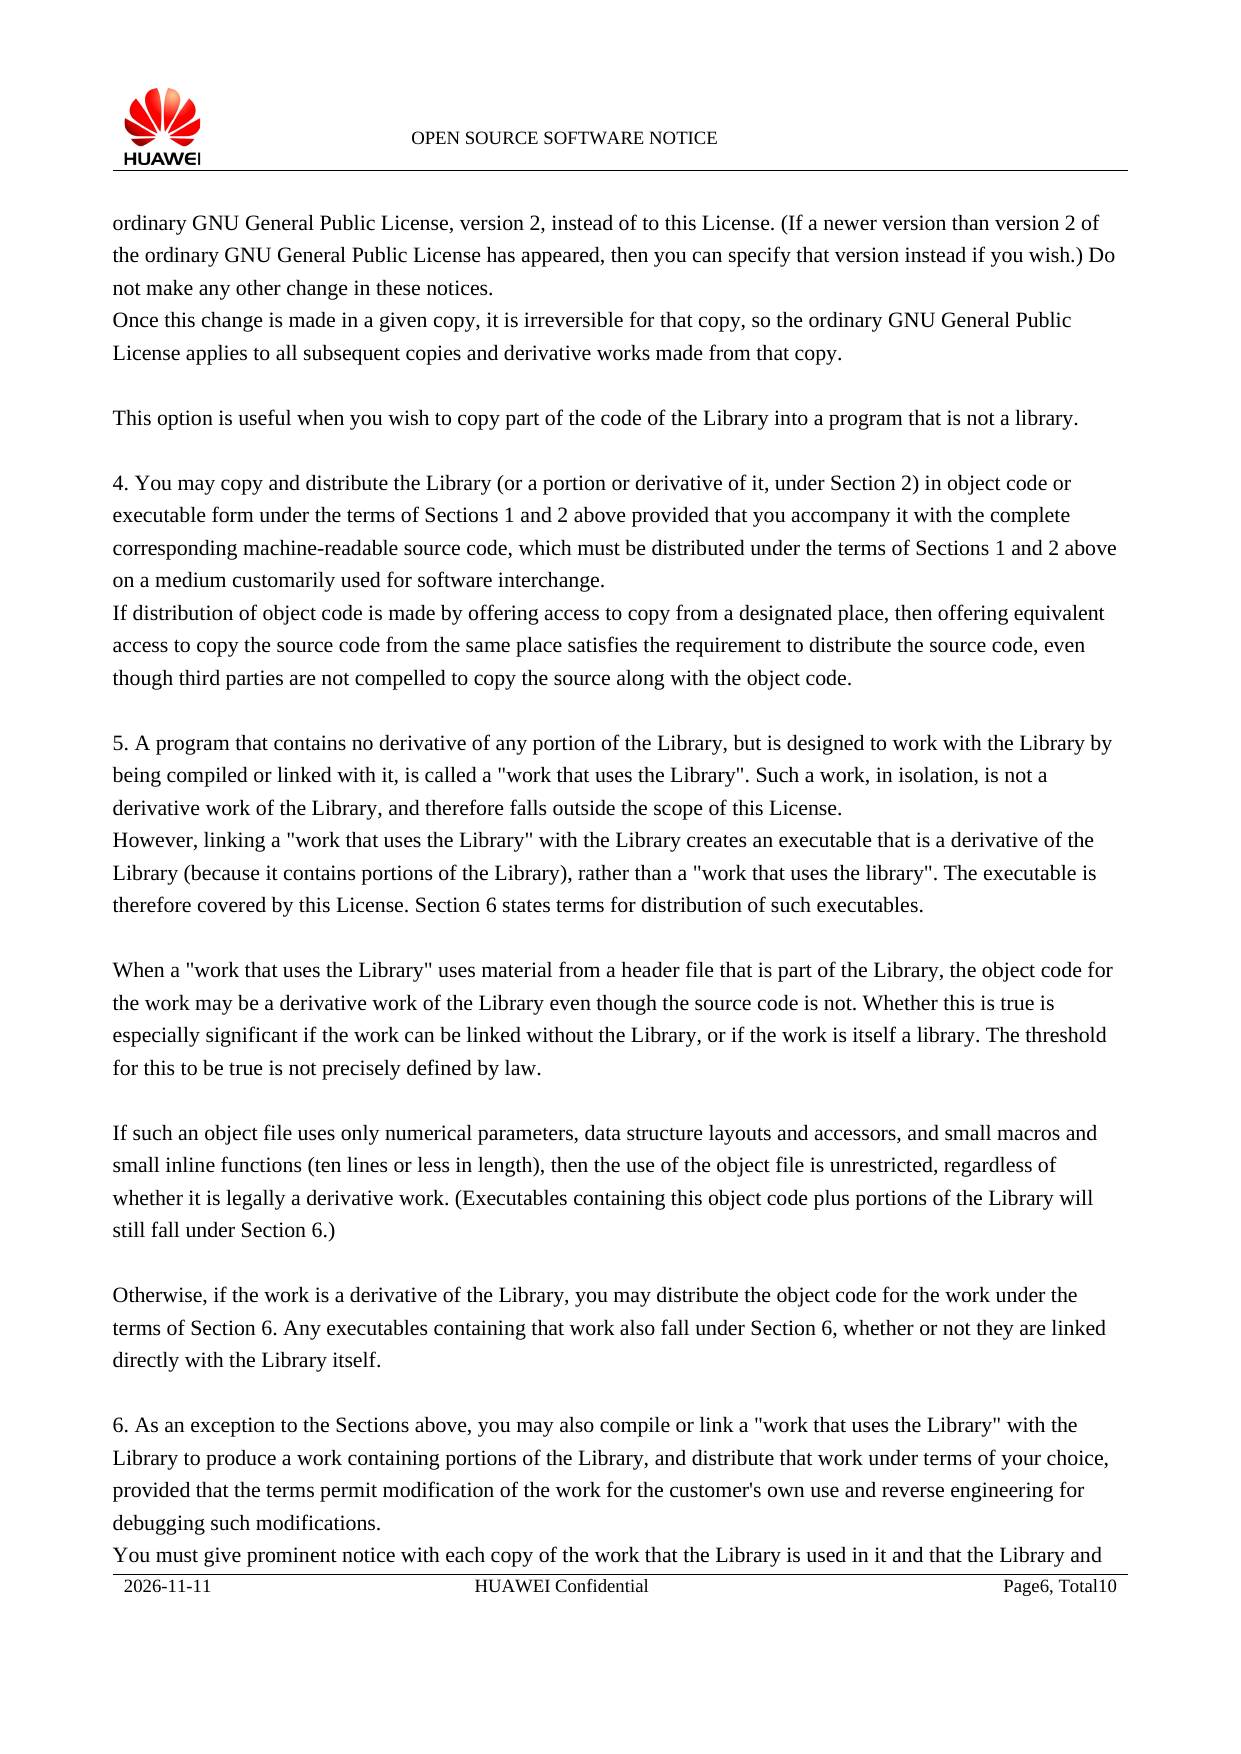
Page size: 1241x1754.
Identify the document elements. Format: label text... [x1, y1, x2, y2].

picture [124, 88, 201, 165]
